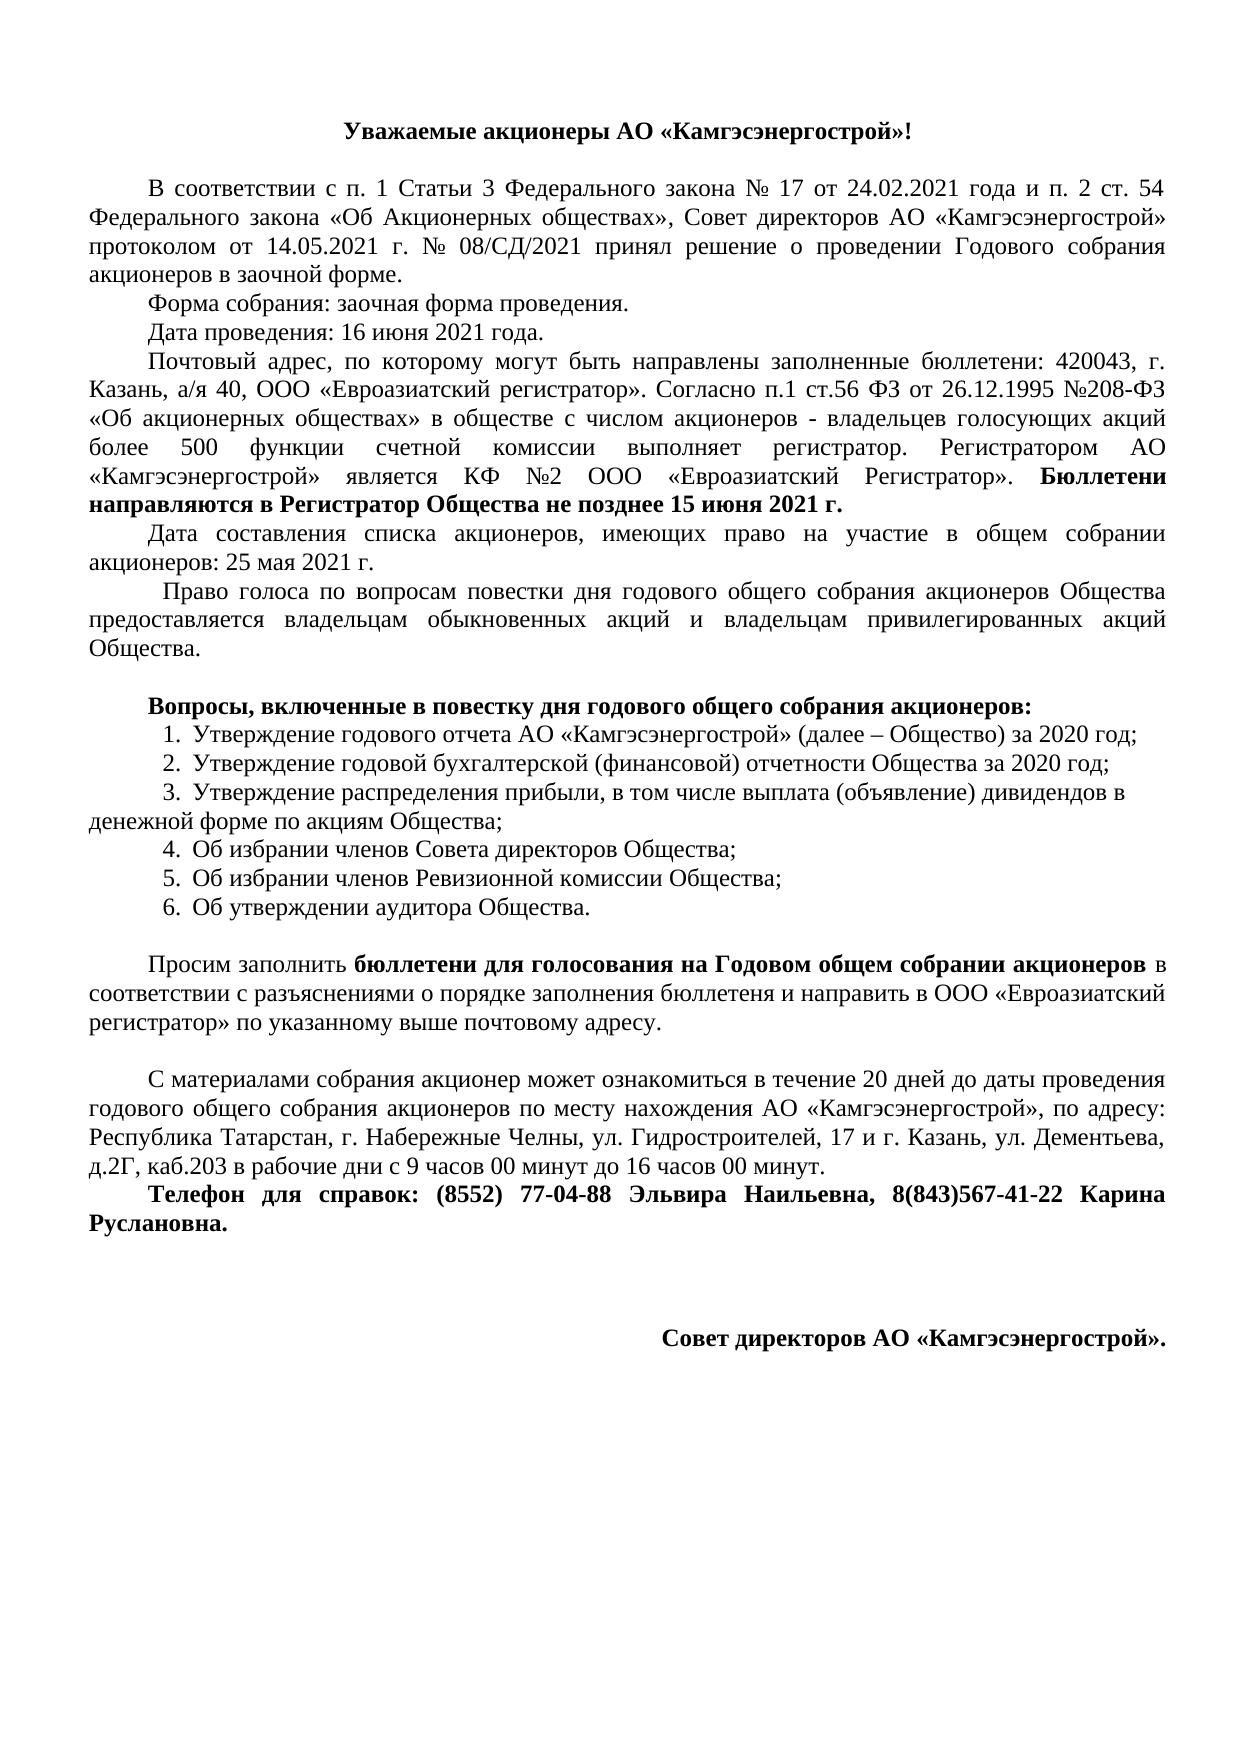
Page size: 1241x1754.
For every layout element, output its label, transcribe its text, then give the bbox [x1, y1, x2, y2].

list Утверждение распределения прибыли, в том числе выплата (объявление) дивидендов в денежной форме по акциям Общества; [89, 777, 1167, 834]
text Уважаемые акционеры АО «Камгэсэнергострой»! [89, 116, 1167, 144]
list Утверждение годового отчета АО «Камгэсэнергострой» (далее – Общество) за 2020 год; [89, 719, 1167, 748]
text Телефон для справок: (8552) 77-04-88 Эльвира Наильевна, 8(843)567-41-22 Карина Руслановна. [89, 1179, 1167, 1237]
text Совет директоров АО «Камгэсэнергострой». [89, 1323, 1167, 1352]
list Об утверждении аудитора Общества. [89, 892, 1167, 921]
text С материалами собрания акционер может ознакомиться в течение 20 дней до даты проведения годового общего собрания акционеров по месту нахождения АО «Камгэсэнергострой», по адресу: Республика Татарстан, г. Набережные Челны, ул. Гидростроителей, 17 и г. Казань, ул. Дементьева, д.2Г, каб.203 в рабочие дни с 9 часов 00 минут до 16 часов 00 минут. [89, 1064, 1167, 1179]
list Просим заполнить бюллетени для голосования на Годовом общем собрании акционеров в соответствии с разъяснениями о порядке заполнения бюллетеня и направить в ООО «Евроазиатский регистратор» по указанному выше почтовому адресу. [89, 949, 1167, 1036]
text Вопросы, включенные в повестку дня годового общего собрания акционеров: [89, 691, 1167, 719]
text В соответствии с п. 1 Статьи 3 Федерального закона № 17 от 24.02.2021 года и п. 2 ст. 54 Федерального закона «Об Акционерных обществах», Совет директоров АО «Камгэсэнергострой» протоколом от 14.05.2021 г. № 08/СД/2021 принял решение о проведении Годового собрания акционеров в заочной форме. [89, 173, 1167, 288]
list Об избрании членов Ревизионной комиссии Общества; [89, 863, 1167, 892]
text Дата проведения: 16 июня 2021 года. [89, 317, 1167, 346]
text Дата составления списка акционеров, имеющих право на участие в общем собрании акционеров: 25 мая 2021 г. [89, 518, 1167, 576]
text Почтовый адрес, по которому могут быть направлены заполненные бюллетени: 420043, г. Казань, а/я 40, ООО «Евроазиатский регистратор». Согласно п.1 ст.56 ФЗ от 26.12.1995 №208-ФЗ «Об акционерных обществах» в обществе с числом акционеров - владельцев голосующих акций более 500 функции счетной комиссии выполняет регистратор. Регистратором АО «Камгэсэнергострой» является КФ №2 ООО «Евроазиатский Регистратор». Бюллетени направляются в Регистратор Общества не позднее 15 июня 2021 г. [89, 346, 1167, 518]
text Форма собрания: заочная форма проведения. [89, 288, 1167, 317]
list Утверждение годовой бухгалтерской (финансовой) отчетности Общества за 2020 год; [89, 748, 1167, 777]
text Право голоса по вопросам повестки дня годового общего собрания акционеров Общества предоставляется владельцам обыкновенных акций и владельцам привилегированных акций Общества. [89, 576, 1167, 662]
list Об избрании членов Совета директоров Общества; [89, 834, 1167, 863]
